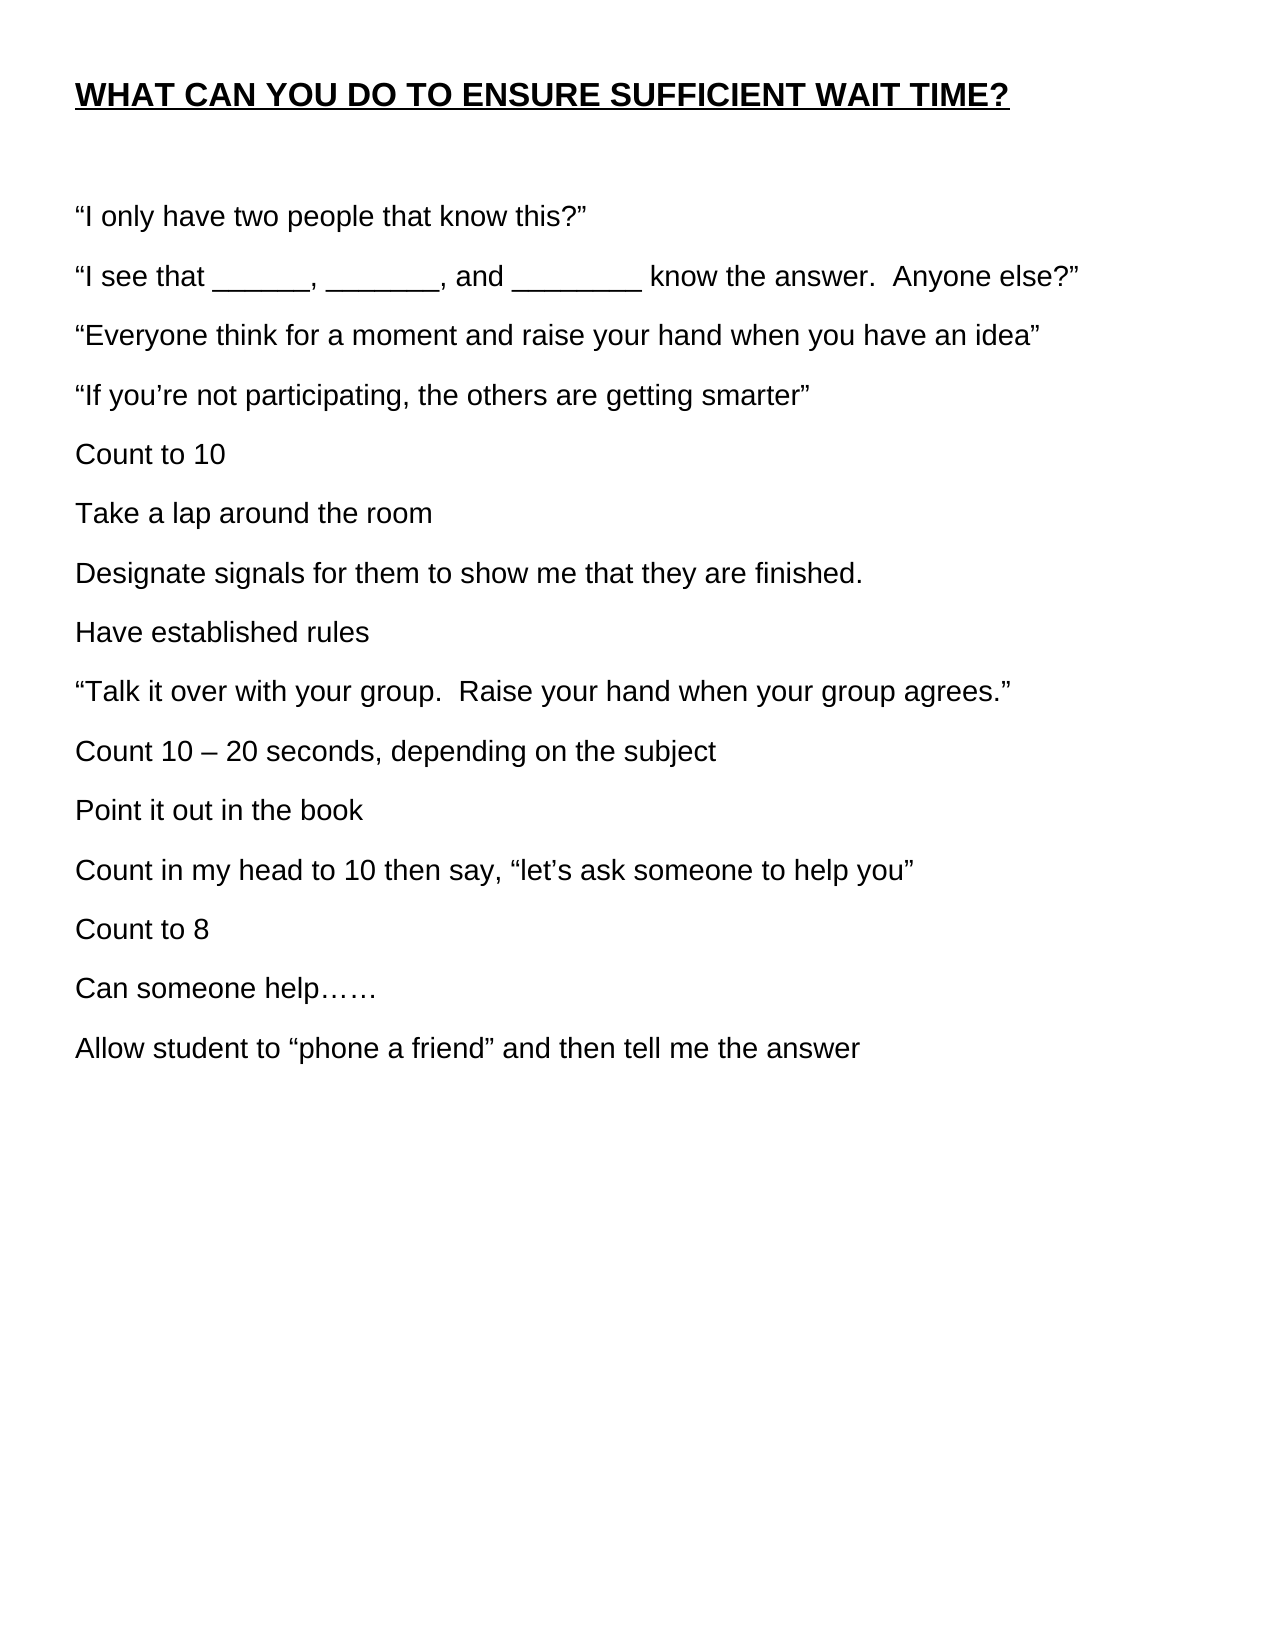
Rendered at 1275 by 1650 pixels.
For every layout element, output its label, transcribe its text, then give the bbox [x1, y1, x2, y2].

text Have established rules [75, 615, 1200, 648]
text Designate signals for them to show me that they are finished. [75, 556, 1200, 589]
text Count 10 – 20 seconds, depending on the subject [75, 734, 1200, 767]
text Count to 8 [75, 912, 1200, 945]
text Can someone help…… [75, 971, 1200, 1005]
text Count in my head to 10 then say, “let’s ask someone to help you” [75, 852, 1200, 886]
text “Talk it over with your group. Raise your hand when your group agrees.” [75, 674, 1200, 708]
text “I only have two people that know this?” [75, 199, 1200, 233]
text WHAT CAN YOU DO TO ENSURE SUFFICIENT WAIT TIME? [75, 75, 1200, 113]
text Allow student to “phone a friend” and then tell me the answer [75, 1031, 1200, 1064]
text “Everyone think for a moment and raise your hand when you have an idea” [75, 318, 1200, 352]
text Take a lap around the room [75, 496, 1200, 530]
text Point it out in the book [75, 793, 1200, 827]
text Count to 10 [75, 437, 1200, 470]
text “If you’re not participating, the others are getting smarter” [75, 377, 1200, 411]
text “I see that ______, _______, and ________ know the answer. Anyone else?” [75, 259, 1200, 292]
